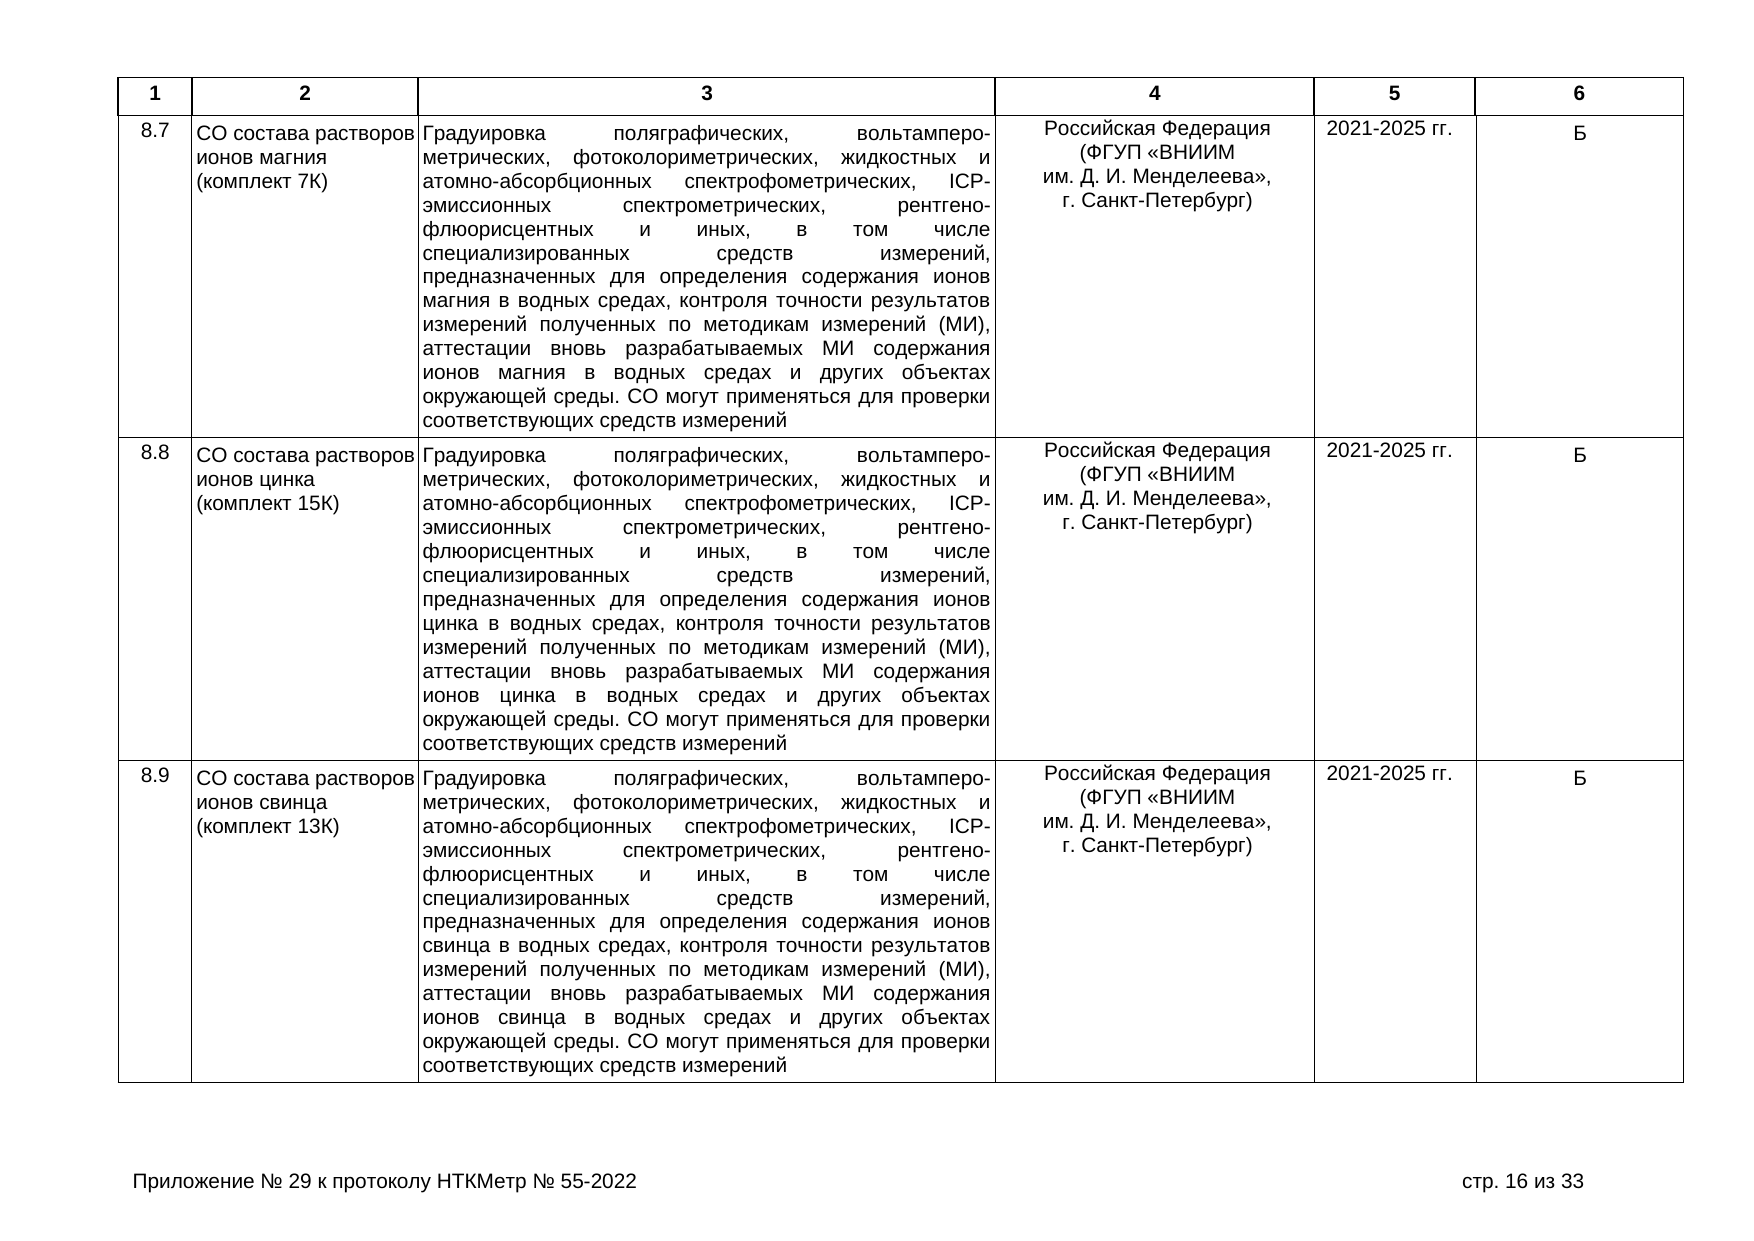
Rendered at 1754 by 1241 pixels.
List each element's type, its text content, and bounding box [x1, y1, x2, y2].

table_header 1 [119, 78, 191, 114]
table_cell Градуировка поляграфических, вольтамперо-метрических, фотоколориметрических, жидкостных и атомно-абсорбционных спектрофометрических, ICP-эмиссионных спектрометрических, рентгено-флюорисцентных и иных, в том числе специализированных средств измерений, предназначенных для определения содержания ионов свинца в водных средах, контроля точности результатов измерений полученных по методикам измерений (МИ), аттестации вновь разрабатываемых МИ содержания ионов свинца в водных средах и других объектах окружающей среды. СО могут применяться для проверки соответствующих средств измерений [419, 761, 995, 1082]
table_cell Градуировка поляграфических, вольтамперо-метрических, фотоколориметрических, жидкостных и атомно-абсорбционных спектрофометрических, ICP-эмиссионных спектрометрических, рентгено-флюорисцентных и иных, в том числе специализированных средств измерений, предназначенных для определения содержания ионов магния в водных средах, контроля точности результатов измерений полученных по методикам измерений (МИ), аттестации вновь разрабатываемых МИ содержания ионов магния в водных средах и других объектах окружающей среды. СО могут применяться для проверки соответствующих средств измерений [419, 116, 995, 437]
table_header 2 [193, 78, 417, 114]
table_cell 2021-2025 гг. [1315, 438, 1476, 759]
table_header 4 [996, 78, 1313, 114]
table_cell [996, 116, 1314, 437]
table_cell 2021-2025 гг. [1315, 116, 1476, 437]
table_cell Б [1477, 116, 1683, 437]
table_cell Б [1477, 761, 1683, 1082]
table_cell Российская Федерация (ФГУП «ВНИИМ им. Д. И. Менделеева», г. Санкт-Петербург) [996, 438, 1314, 759]
table_cell 8.8 [119, 438, 191, 759]
table_cell СО состава растворов ионов магния (комплект 7К) [192, 116, 418, 437]
table_cell СО состава растворов ионов свинца (комплект 13К) [192, 761, 418, 1082]
table_cell 8.7 [119, 116, 191, 437]
table_header 3 [419, 78, 994, 114]
table_cell Б [1477, 438, 1683, 759]
table_cell 2021-2025 гг. [1315, 761, 1476, 1082]
table_cell 8.9 [119, 761, 191, 1082]
table_header 6 [1476, 78, 1683, 114]
table_cell СО состава растворов ионов цинка (комплект 15К) [192, 438, 418, 759]
table_header 5 [1315, 78, 1474, 114]
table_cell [996, 761, 1314, 1082]
table_cell Градуировка поляграфических, вольтамперо-метрических, фотоколориметрических, жидкостных и атомно-абсорбционных спектрофометрических, ICP-эмиссионных спектрометрических, рентгено-флюорисцентных и иных, в том числе специализированных средств измерений, предназначенных для определения содержания ионов цинка в водных средах, контроля точности результатов измерений полученных по методикам измерений (МИ), аттестации вновь разрабатываемых МИ содержания ионов цинка в водных средах и других объектах окружающей среды. СО могут применяться для проверки соответствующих средств измерений [419, 438, 995, 759]
